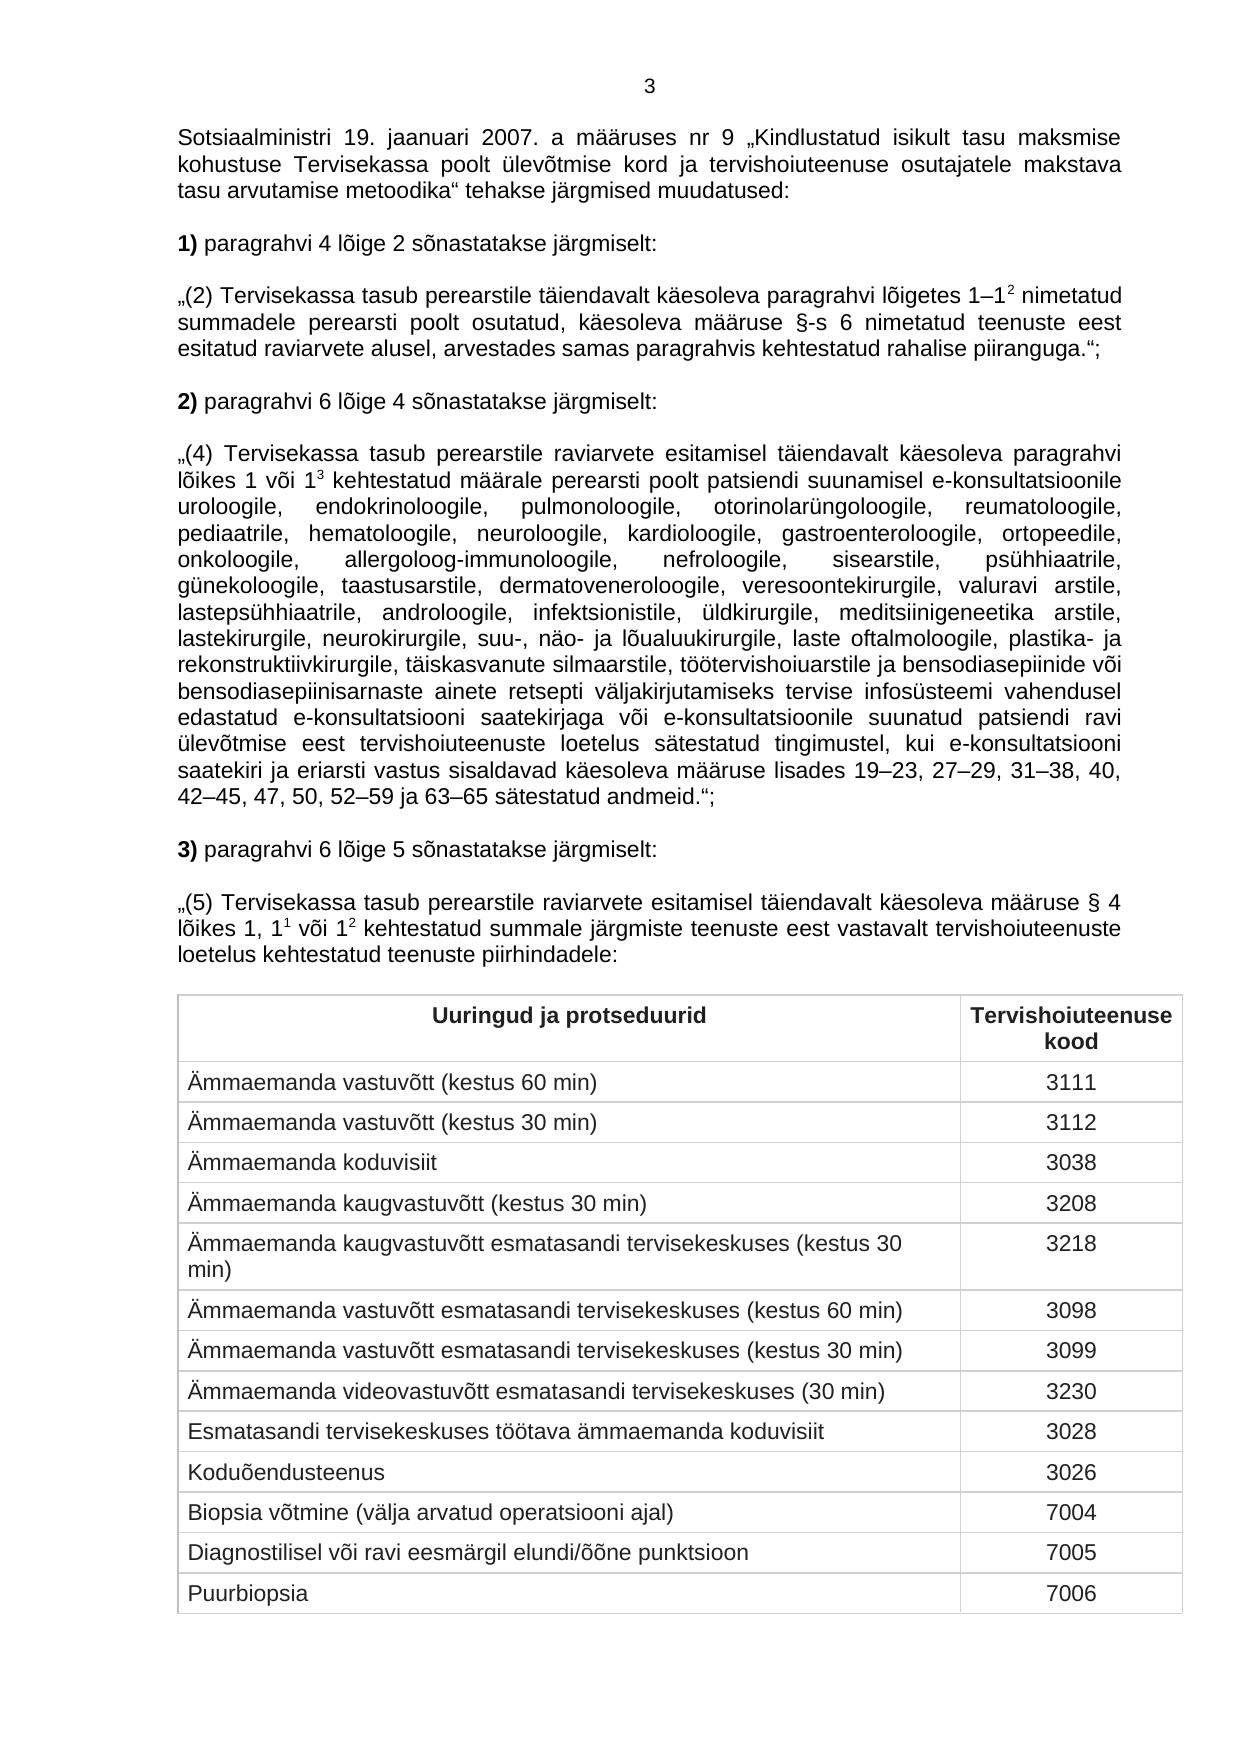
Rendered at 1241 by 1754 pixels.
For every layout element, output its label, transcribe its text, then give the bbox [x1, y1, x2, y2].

table_cell Koduõendusteenus [179, 1452, 960, 1491]
table_cell Ämmaemanda vastuvõtt esmatasandi tervisekeskuses (kestus 30 min) [179, 1331, 960, 1370]
text „(5) Tervisekassa tasub perearstile raviarvete esitamisel täiendavalt käesoleva määruse § 4 lõikes 1, 11 või 12 kehtestatud summale järgmiste teenuste eest vastavalt tervishoiuteenuste loetelus kehtestatud teenuste piirhindadele: [177, 888, 1122, 967]
table_cell 3099 [961, 1331, 1182, 1370]
table_cell 7004 [961, 1493, 1182, 1532]
table_cell Ämmaemanda kaugvastuvõtt (kestus 30 min) [179, 1183, 960, 1222]
table_cell 3026 [961, 1452, 1182, 1491]
table_cell 3038 [961, 1143, 1182, 1182]
table_cell 3111 [961, 1062, 1182, 1101]
text „(4) Tervisekassa tasub perearstile raviarvete esitamisel täiendavalt käesoleva paragrahvi lõikes 1 või 13 kehtestatud määrale perearsti poolt patsiendi suunamisel e-konsultatsioonile uroloogile, endokrinoloogile, pulmonoloogile, otorinolarüngoloogile, reumatoloogile, pediaatrile, hematoloogile, neuroloogile, kardioloogile, gastroenteroloogile, ortopeedile, onkoloogile, allergoloog-immunoloogile, nefroloogile, sisearstile, psühhiaatrile, günekoloogile, taastusarstile, dermatoveneroloogile, veresoontekirurgile, valuravi arstile, lastepsühhiaatrile, androloogile, infektsionistile, üldkirurgile, meditsiinigeneetika arstile, lastekirurgile, neurokirurgile, suu-, näo- ja lõualuukirurgile, laste oftalmoloogile, plastika- ja rekonstruktiivkirurgile, täiskasvanute silmaarstile, töötervishoiuarstile ja bensodiasepiinide või bensodiasepiinisarnaste ainete retsepti väljakirjutamiseks tervise infosüsteemi vahendusel edastatud e-konsultatsiooni saatekirjaga või e-konsultatsioonile suunatud patsiendi ravi ülevõtmise eest tervishoiuteenuste loetelus sätestatud tingimustel, kui e-konsultatsiooni saatekiri ja eriarsti vastus sisaldavad käesoleva määruse lisades 19–23, 27–29, 31–38, 40, 42–45, 47, 50, 52–59 ja 63–65 sätestatud andmeid.“; [177, 440, 1122, 809]
table_cell Biopsia võtmine (välja arvatud operatsiooni ajal) [179, 1493, 960, 1532]
text „(2) Tervisekassa tasub perearstile täiendavalt käesoleva paragrahvi lõigetes 1–12 nimetatud summadele perearsti poolt osutatud, käesoleva määruse §-s 6 nimetatud teenuste eest esitatud raviarvete alusel, arvestades samas paragrahvis kehtestatud rahalise piiranguga.“; [177, 282, 1122, 361]
table_cell 7006 [961, 1574, 1182, 1612]
table_cell Ämmaemanda kaugvastuvõtt esmatasandi tervisekeskuses (kestus 30 min) [179, 1224, 960, 1289]
table_cell Ämmaemanda vastuvõtt esmatasandi tervisekeskuses (kestus 60 min) [179, 1291, 960, 1329]
table_cell Puurbiopsia [179, 1574, 960, 1612]
table_cell 3112 [961, 1103, 1182, 1141]
table_cell 7005 [961, 1533, 1182, 1572]
table_cell Ämmaemanda videovastuvõtt esmatasandi tervisekeskuses (30 min) [179, 1372, 960, 1410]
text 3) paragrahvi 6 lõige 5 sõnastatakse järgmiselt: [177, 836, 1122, 862]
table_header Tervishoiuteenuse kood [961, 996, 1182, 1061]
text 2) paragrahvi 6 lõige 4 sõnastatakse järgmiselt: [177, 388, 1122, 414]
table_cell Ämmaemanda koduvisiit [179, 1143, 960, 1182]
table_cell 3098 [961, 1291, 1182, 1329]
table_cell 3028 [961, 1412, 1182, 1451]
table_cell Ämmaemanda vastuvõtt (kestus 30 min) [179, 1103, 960, 1141]
text Sotsiaalministri 19. jaanuari 2007. a määruses nr 9 „Kindlustatud isikult tasu maksmise kohustuse Tervisekassa poolt ülevõtmise kord ja tervishoiuteenuse osutajatele makstava tasu arvutamise metoodika“ tehakse järgmised muudatused: [177, 124, 1122, 203]
table_cell Diagnostilisel või ravi eesmärgil elundi/õõne punktsioon [179, 1533, 960, 1572]
table_header Uuringud ja protseduurid [179, 996, 960, 1061]
table_cell 3218 [961, 1224, 1182, 1289]
table_cell 3230 [961, 1372, 1182, 1410]
text 1) paragrahvi 4 lõige 2 sõnastatakse järgmiselt: [177, 229, 1122, 256]
table_cell Ämmaemanda vastuvõtt (kestus 60 min) [179, 1062, 960, 1101]
table_cell Esmatasandi tervisekeskuses töötava ämmaemanda koduvisiit [179, 1412, 960, 1451]
table_cell 3208 [961, 1183, 1182, 1222]
